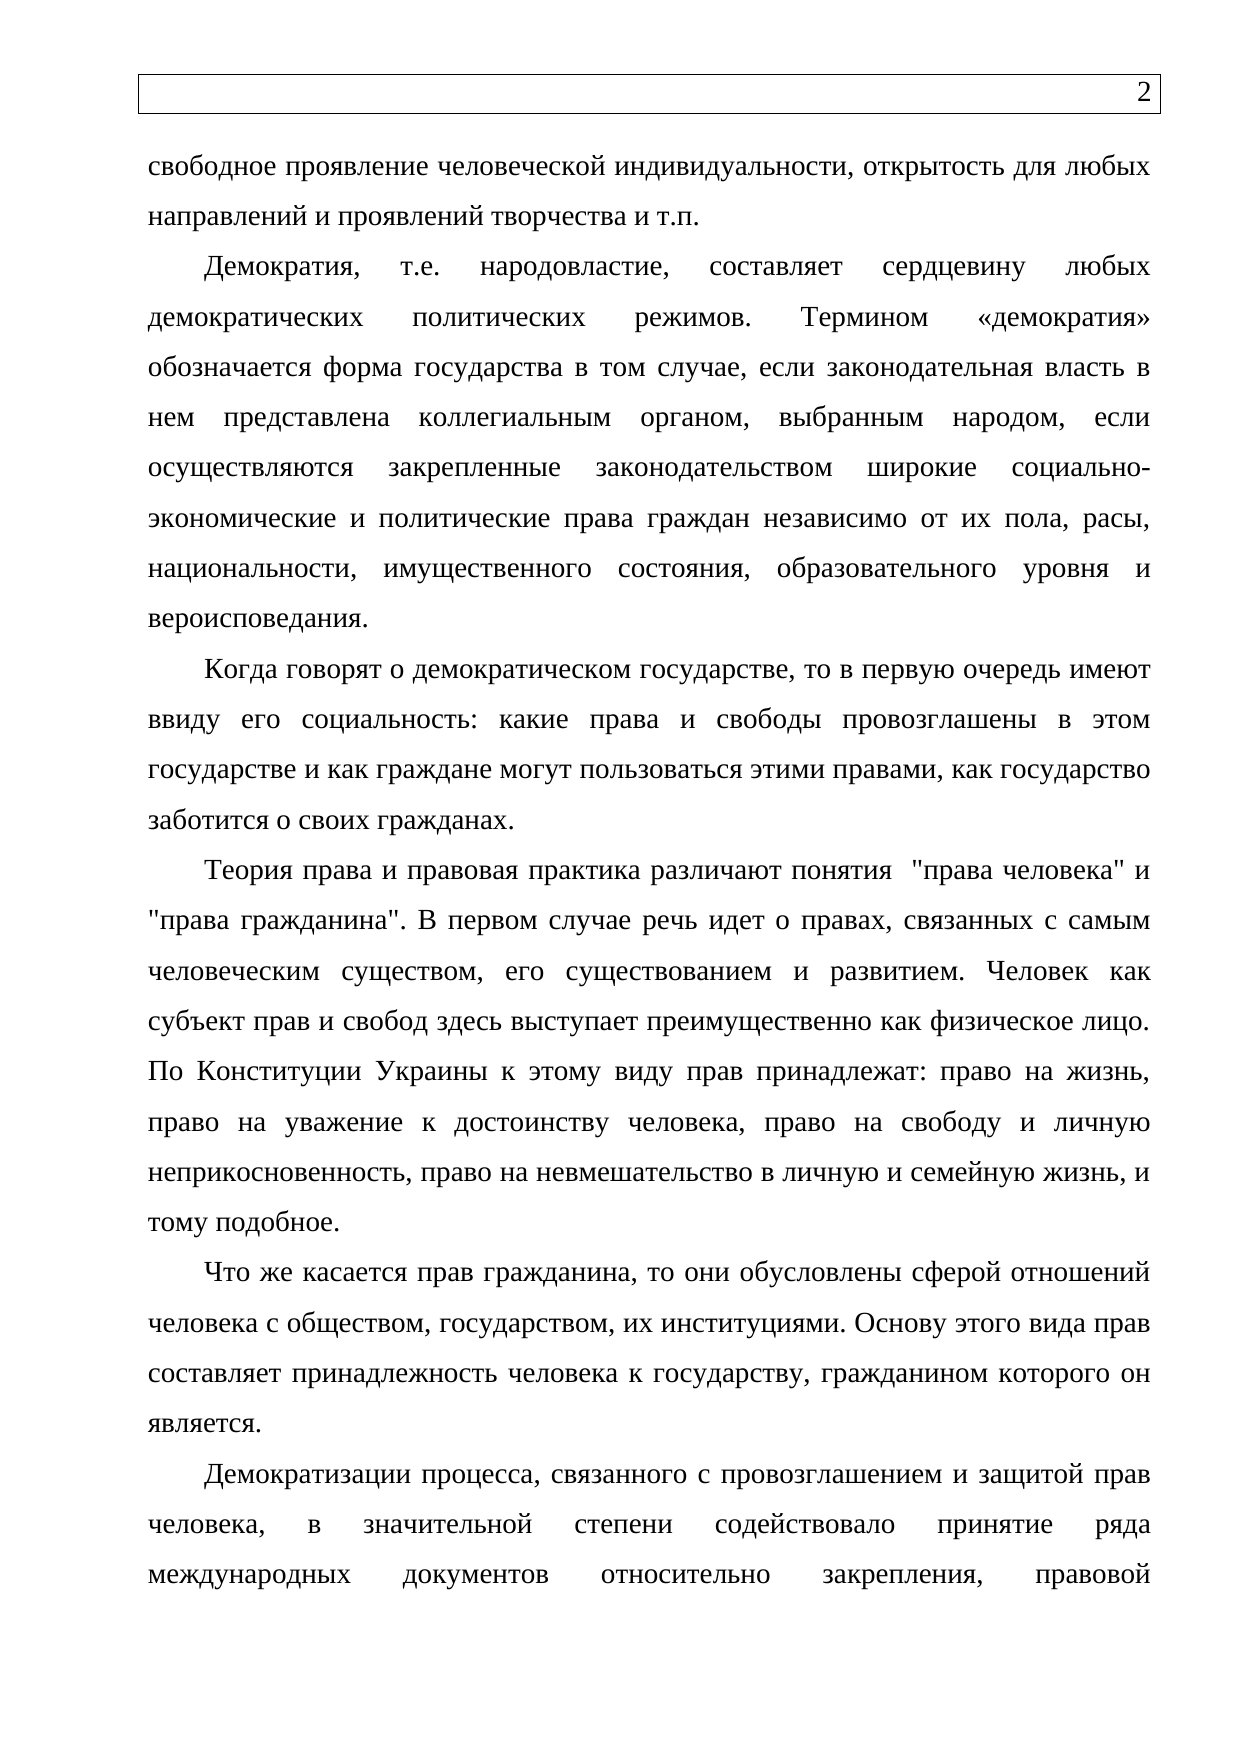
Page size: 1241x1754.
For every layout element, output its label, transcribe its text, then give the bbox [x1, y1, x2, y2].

text Демократия, т.е. народовластие, составляет сердцевину любых демократических политических режимов. Термином «демократия» обозначается форма государства в том случае, если законодательная власть в нем представлена коллегиальным органом, выбранным народом, если осуществляются закрепленные законодательством широкие социально-экономические и политические права граждан независимо от их пола, расы, национальности, имущественного состояния, образовательного уровня и вероисповедания. [148, 248, 1152, 634]
text Когда говорят о демократическом государстве, то в первую очередь имеют ввиду его социальность: какие права и свободы провозглашены в этом государстве и как граждане могут пользоваться этими правами, как государство заботится о своих гражданах. [148, 651, 1152, 835]
text Теория права и правовая практика различают понятия "права человека" и "права гражданина". В первом случае речь идет о правах, связанных с самым человеческим существом, его существованием и развитием. Человек как субъект прав и свобод здесь выступает преимущественно как физическое лицо. По Конституции Украины к этому виду прав принадлежат: право на жизнь, право на уважение к достоинству человека, право на свободу и личную неприкосновенность, право на невмешательство в личную и семейную жизнь, и тому подобное. [148, 852, 1152, 1238]
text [148, 148, 1152, 232]
text Что же касается прав гражданина, то они обусловлены сферой отношений человека с обществом, государством, их институциями. Основу этого вида прав составляет принадлежность человека к государству, гражданином которого он является. [148, 1254, 1152, 1439]
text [148, 1456, 1152, 1590]
